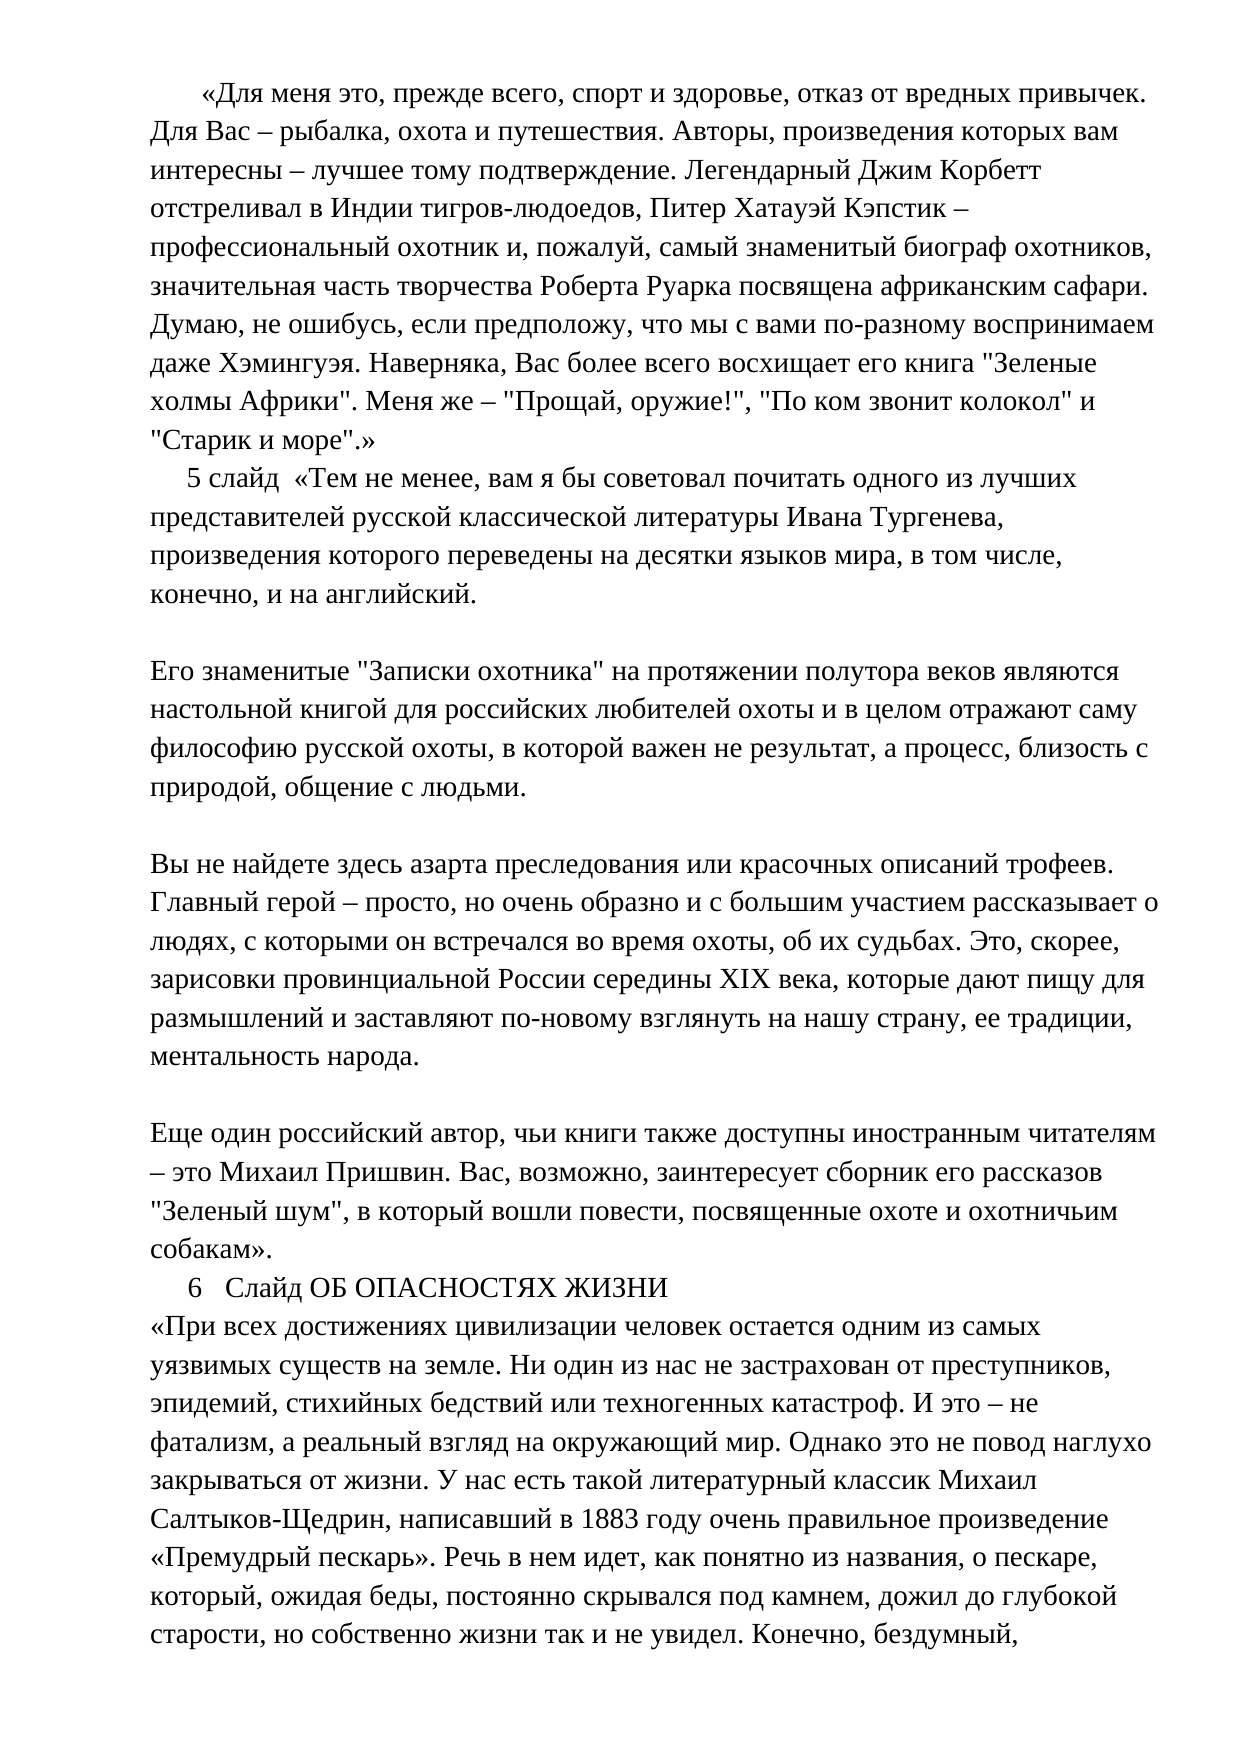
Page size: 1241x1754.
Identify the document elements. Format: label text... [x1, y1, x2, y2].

list 5 слайд «Тем не менее, вам я бы советовал почитать одного из лучших представителей русской классической литературы Ивана Тургенева, произведения которого переведены на десятки языков мира, в том числе, конечно, и на английский. Его знаменитые "Записки охотника" на протяжении полутора веков являются настольной книгой для российских любителей охоты и в целом отражают саму философию русской охоты, в которой важен не результат, а процесс, близость с природой, общение с людьми. Вы не найдете здесь азарта преследования или красочных описаний трофеев. Главный герой – просто, но очень образно и с большим участием рассказывает о людях, с которыми он встречался во время охоты, об их судьбах. Это, скорее, зарисовки провинциальной России середины XIX века, которые дают пищу для размышлений и заставляют по-новому взглянуть на нашу страну, ее традиции, ментальность народа. Еще один российский автор, чьи книги также доступны иностранным читателям – это Михаил Пришвин. Вас, возможно, заинтересует сборник его рассказов "Зеленый шум", в который вошли повести, посвященные охоте и охотничьим собакам». [150, 460, 1165, 1265]
list Слайд ОБ ОПАСНОСТЯХ ЖИЗНИ [187, 1270, 1165, 1303]
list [150, 1308, 1165, 1650]
list «Для меня это, прежде всего, спорт и здоровье, отказ от вредных привычек. Для Вас – рыбалка, охота и путешествия. Авторы, произведения которых вам интересны – лучшее тому подтверждение. Легендарный Джим Корбетт отстреливал в Индии тигров-людоедов, Питер Хатауэй Кэпстик – профессиональный охотник и, пожалуй, самый знаменитый биограф охотников, значительная часть творчества Роберта Руарка посвящена африканским сафари. Думаю, не ошибусь, если предположу, что мы с вами по-разному воспринимаем даже Хэмингуэя. Наверняка, Вас более всего восхищает его книга "Зеленые холмы Африки". Меня же – "Прощай, оружие!", "По ком звонит колокол" и "Старик и море".» [150, 75, 1165, 455]
